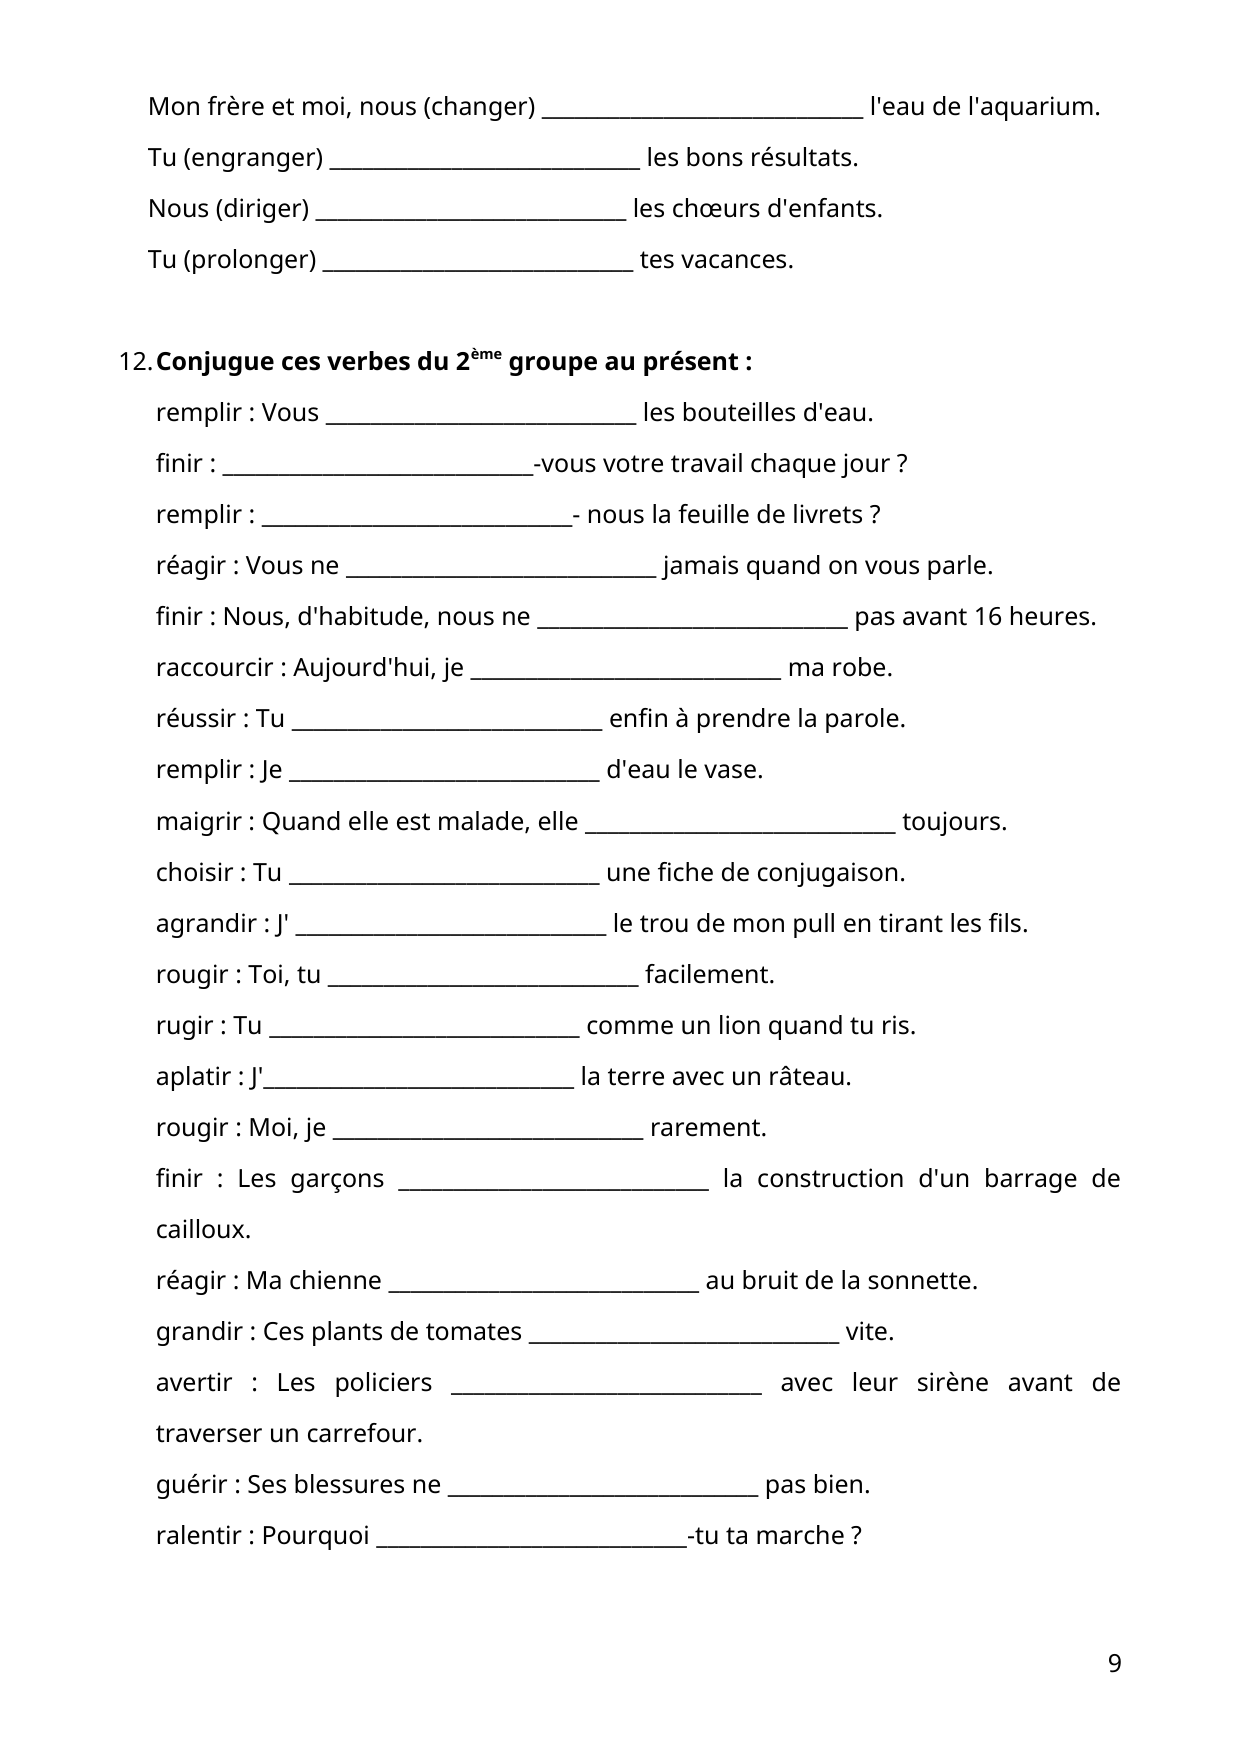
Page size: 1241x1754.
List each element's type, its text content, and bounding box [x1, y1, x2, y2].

list ralentir : Pourquoi ____________________________-tu ta marche ? [156, 1518, 1122, 1552]
text Tu (prolonger) ____________________________ tes vacances. [118, 242, 1122, 276]
text Tu (engranger) ____________________________ les bons résultats. [118, 140, 1122, 174]
list réagir : Ma chienne ____________________________ au bruit de la sonnette. [156, 1263, 1122, 1297]
list remplir : Vous ____________________________ les bouteilles d'eau. [156, 395, 1122, 429]
list réagir : Vous ne ____________________________ jamais quand on vous parle. [156, 548, 1122, 582]
list réussir : Tu ____________________________ enfin à prendre la parole. [156, 701, 1122, 735]
list raccourcir : Aujourd'hui, je ____________________________ ma robe. [156, 650, 1122, 684]
list grandir : Ces plants de tomates ____________________________ vite. [156, 1314, 1122, 1348]
list maigrir : Quand elle est malade, elle ____________________________ toujours. [156, 803, 1122, 837]
list Mon frère et moi, nous (changer) _____________________________ l'eau de l'aquarium. [148, 89, 1122, 123]
list choisir : Tu ____________________________ une fiche de conjugaison. [156, 854, 1122, 888]
list finir : Nous, d'habitude, nous ne ____________________________ pas avant 16 heures. [156, 599, 1122, 633]
list finir : Les garçons ____________________________ la construction d'un barrage de cailloux. [156, 1161, 1122, 1246]
list Conjugue ces verbes du 2ème groupe au présent : [118, 344, 1122, 378]
list rougir : Toi, tu ____________________________ facilement. [156, 956, 1122, 990]
list rougir : Moi, je ____________________________ rarement. [156, 1109, 1122, 1143]
text Nous (diriger) ____________________________ les chœurs d'enfants. [118, 191, 1122, 225]
list remplir : Je ____________________________ d'eau le vase. [156, 752, 1122, 786]
list guérir : Ses blessures ne ____________________________ pas bien. [156, 1467, 1122, 1501]
list remplir : ____________________________- nous la feuille de livrets ? [156, 497, 1122, 531]
list avertir : Les policiers ____________________________ avec leur sirène avant de traverser un carrefour. [156, 1365, 1122, 1450]
list agrandir : J' ____________________________ le trou de mon pull en tirant les fils. [156, 905, 1122, 939]
list finir : ____________________________-vous votre travail chaque jour ? [156, 446, 1122, 480]
list aplatir : J'____________________________ la terre avec un râteau. [156, 1058, 1122, 1092]
list rugir : Tu ____________________________ comme un lion quand tu ris. [156, 1007, 1122, 1041]
